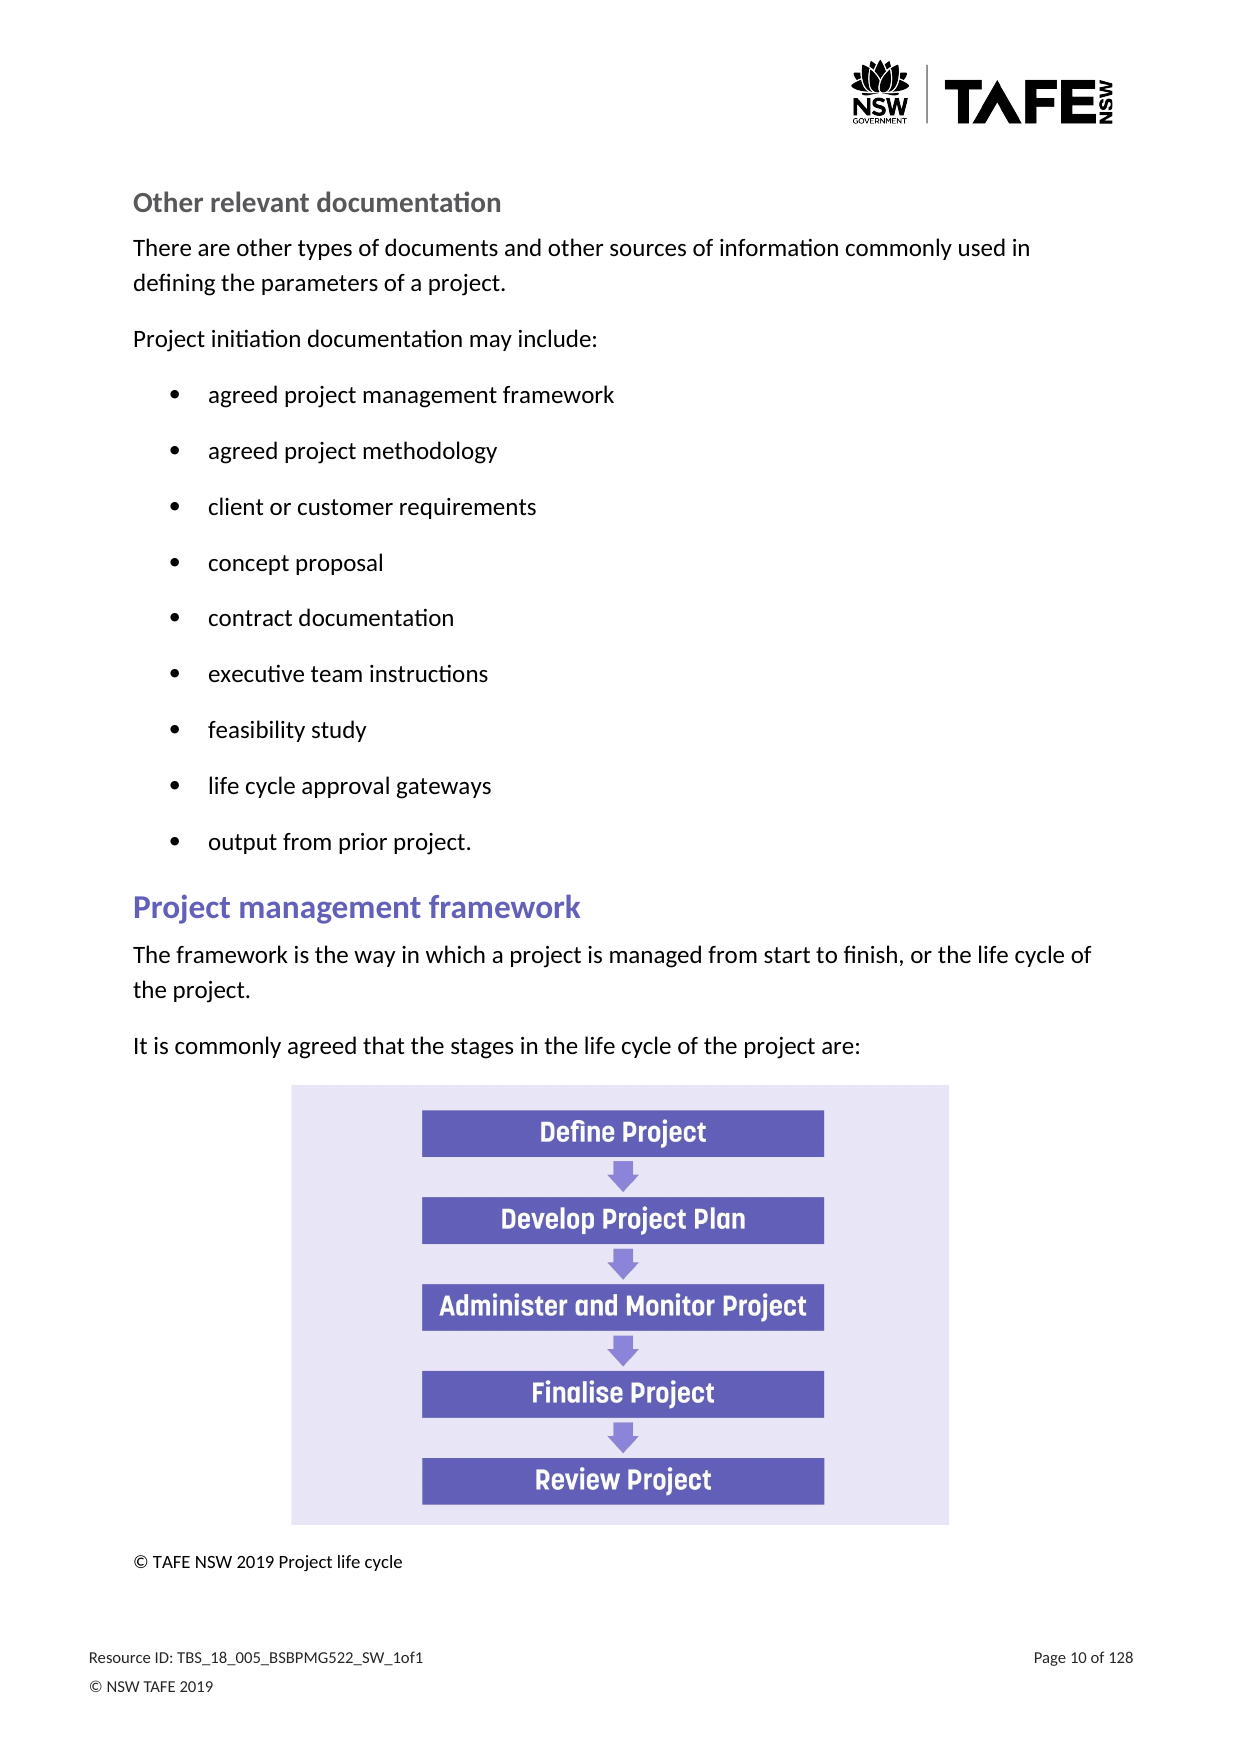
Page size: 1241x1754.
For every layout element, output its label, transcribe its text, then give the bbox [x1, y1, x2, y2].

list contract documentation [170, 603, 1107, 633]
text There are other types of documents and other sources of information commonly used in defining the parameters of a project. [133, 233, 1107, 298]
list executive team instructions [170, 658, 1107, 689]
text Project initiation documentation may include: [133, 323, 1107, 354]
text The framework is the way in which a project is managed from start to finish, or the life cycle of the project. [133, 939, 1107, 1005]
picture [851, 59, 1113, 125]
list concept proposal [170, 547, 1107, 577]
subtitle Other relevant documentation [133, 184, 1107, 220]
list agreed project methodology [170, 435, 1107, 466]
list agreed project management framework [170, 379, 1107, 410]
picture [291, 1085, 950, 1525]
subtitle Project management framework [133, 886, 1107, 927]
text © TAFE NSW 2019 Project life cycle [133, 1550, 1107, 1573]
list output from prior project. [170, 826, 1107, 856]
list feasibility study [170, 714, 1107, 745]
list life cycle approval gateways [170, 770, 1107, 801]
list client or customer requirements [170, 491, 1107, 521]
text It is commonly agreed that the stages in the life cycle of the project are: [133, 1030, 1107, 1061]
